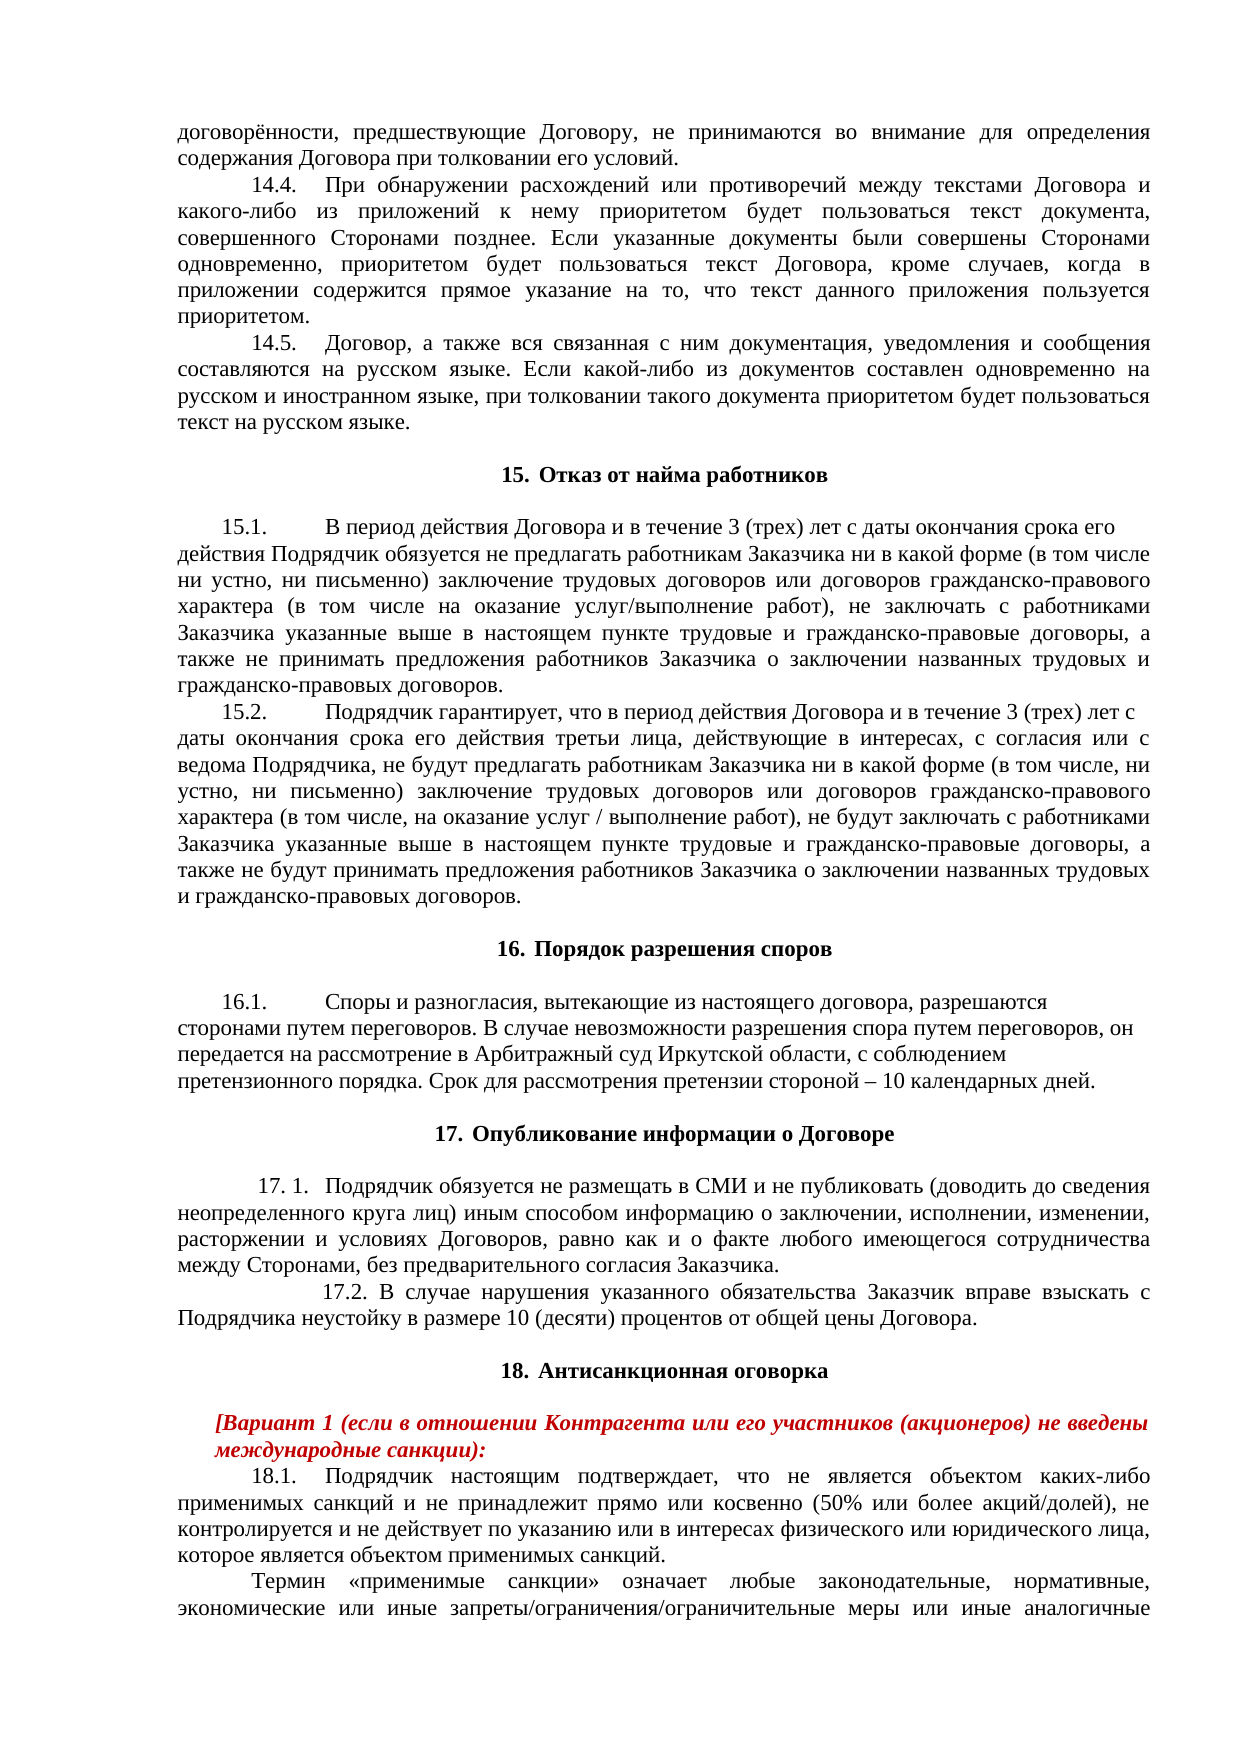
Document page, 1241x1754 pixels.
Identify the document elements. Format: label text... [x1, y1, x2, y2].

list Отказ от найма работников [177, 461, 1152, 487]
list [177, 118, 1152, 171]
list Подрядчик гарантирует, что в период действия Договора и в течение 3 (трех) лет с [221, 698, 1152, 724]
list Порядок разрешения споров [177, 935, 1152, 961]
list Подрядчик настоящим подтверждает, что не является объектом каких-либо применимых санкций и не принадлежит прямо или косвенно (50% или более акций/долей), не контролируется и не действует по указанию или в интересах физического или юридического лица, которое является объектом применимых санкций. [177, 1462, 1152, 1568]
text 17.2. В случае нарушения указанного обязательства Заказчик вправе взыскать с Подрядчика неустойку в размере 10 (десяти) процентов от общей цены Договора. [177, 1278, 1152, 1330]
list [Вариант 1 (если в отношении Контрагента или его участников (акционеров) не введены международные санкции): [215, 1409, 1152, 1462]
text сторонами путем переговоров. В случае невозможности разрешения спора путем переговоров, он передается на рассмотрение в Арбитражный суд Иркутской области, с соблюдением претензионного порядка. Срок для рассмотрения претензии стороной – 10 календарных дней. [177, 1014, 1152, 1093]
list Договор, а также вся связанная с ним документация, уведомления и сообщения составляются на русском языке. Если какой-либо из документов составлен одновременно на русском и иностранном языке, при толковании такого документа приоритетом будет пользоваться текст на русском языке. [177, 329, 1152, 434]
text действия Подрядчик обязуется не предлагать работникам Заказчика ни в какой форме (в том числе ни устно, ни письменно) заключение трудовых договоров или договоров гражданско-правового характера (в том числе на оказание услуг/выполнение работ), не заключать с работниками Заказчика указанные выше в настоящем пункте трудовые и гражданско-правовые договоры, а также не принимать предложения работников Заказчика о заключении названных трудовых и гражданско-правовых договоров. [177, 540, 1152, 698]
list Опубликование информации о Договоре [177, 1119, 1152, 1146]
list Антисанкционная оговорка [177, 1357, 1152, 1383]
list В период действия Договора и в течение 3 (трех) лет с даты окончания срока его [221, 513, 1152, 540]
text даты окончания срока его действия третьи лица, действующие в интересах, с согласия или с ведома Подрядчика, не будут предлагать работникам Заказчика ни в какой форме (в том числе, ни устно, ни письменно) заключение трудовых договоров или договоров гражданско-правового характера (в том числе, на оказание услуг / выполнение работ), не будут заключать с работниками Заказчика указанные выше в настоящем пункте трудовые и гражданско-правовые договоры, а также не будут принимать предложения работников Заказчика о заключении названных трудовых и гражданско-правовых договоров. [177, 724, 1152, 909]
list Споры и разногласия, вытекающие из настоящего договора, разрешаются [221, 988, 1152, 1014]
text 17. 1. Подрядчик обязуется не размещать в СМИ и не публиковать (доводить до сведения неопределенного круга лиц) иным способом информацию о заключении, исполнении, изменении, расторжении и условиях Договоров, равно как и о факте любого имеющегося сотрудничества между Сторонами, без предварительного согласия Заказчика. [177, 1172, 1152, 1278]
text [177, 1568, 1152, 1620]
list При обнаружении расхождений или противоречий между текстами Договора и какого-либо из приложений к нему приоритетом будет пользоваться текст документа, совершенного Сторонами позднее. Если указанные документы были совершены Сторонами одновременно, приоритетом будет пользоваться текст Договора, кроме случаев, когда в приложении содержится прямое указание на то, что текст данного приложения пользуется приоритетом. [177, 171, 1152, 329]
